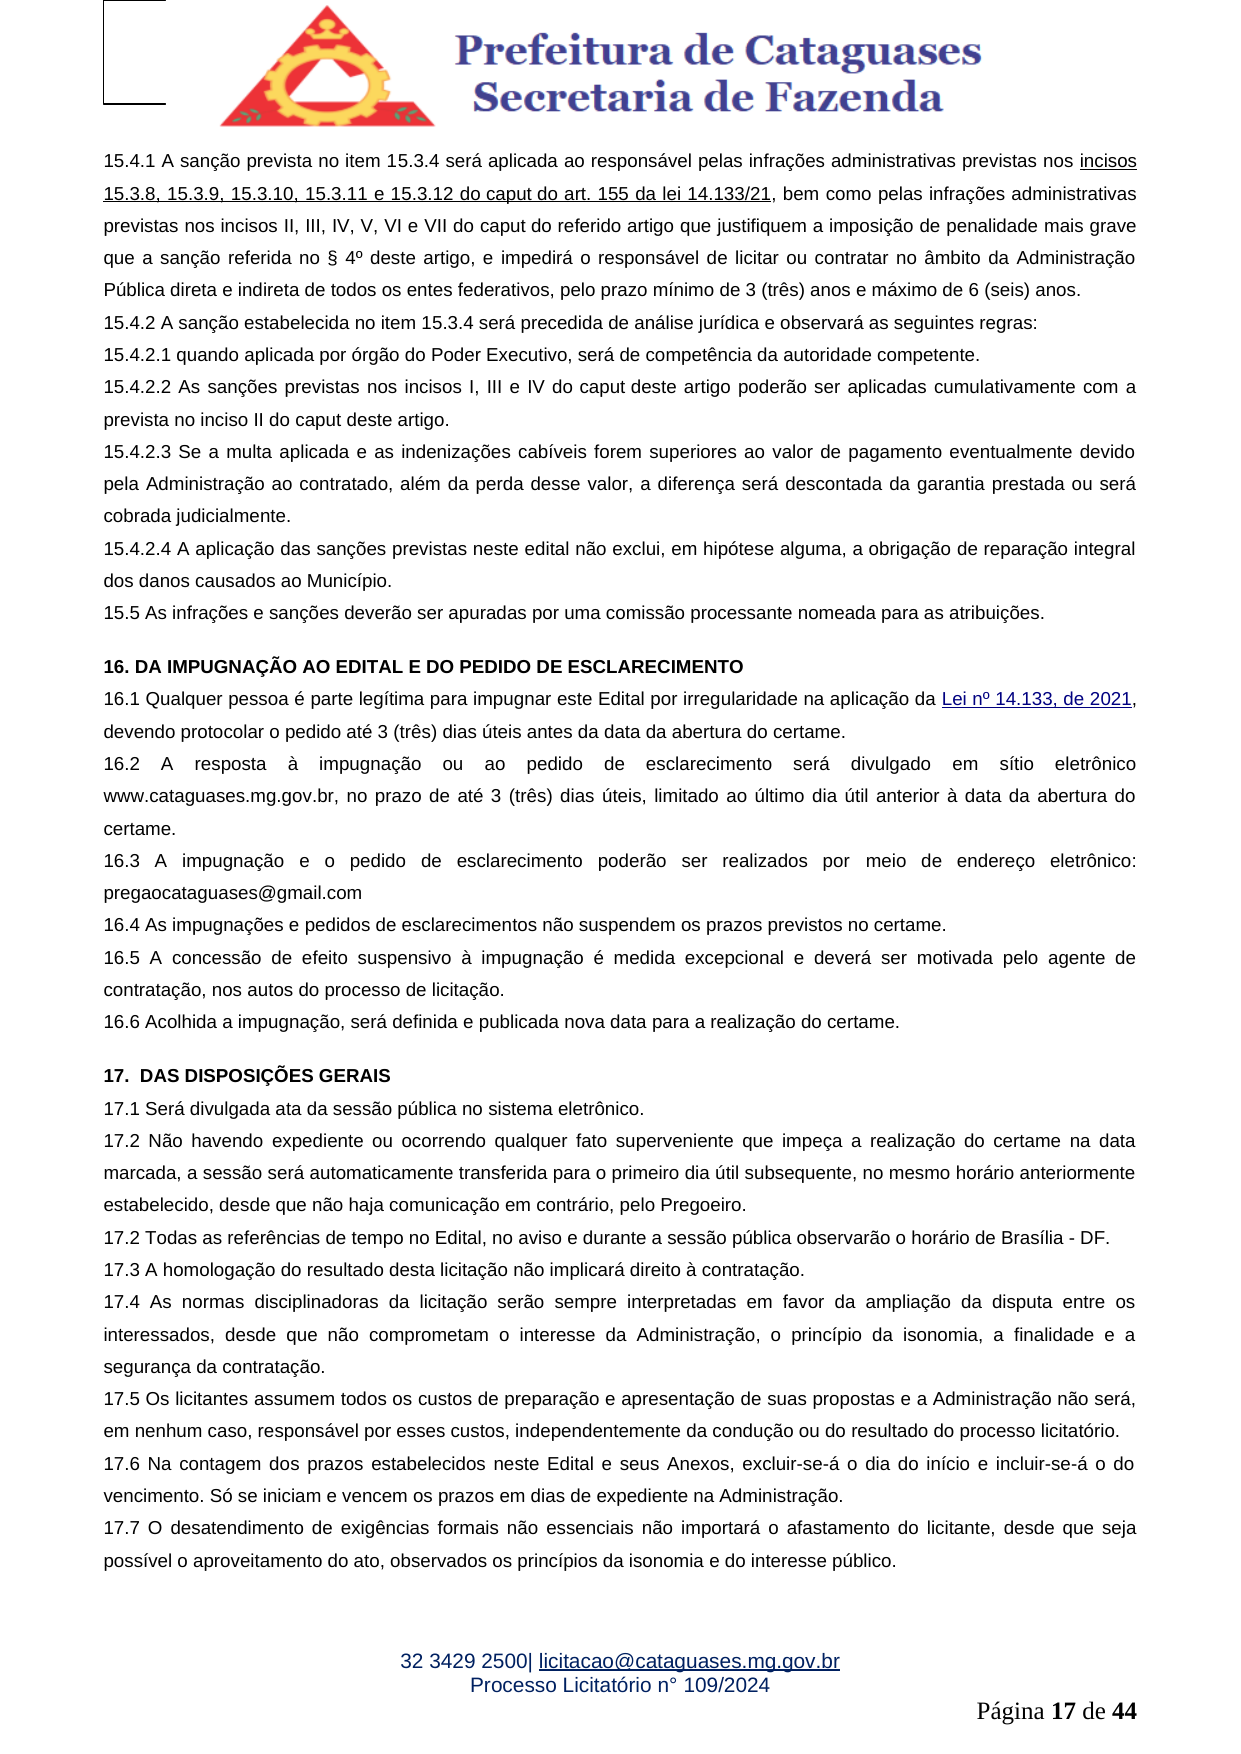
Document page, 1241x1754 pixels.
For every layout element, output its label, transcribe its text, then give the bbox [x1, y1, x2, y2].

text 16.2 A resposta à impugnação ou ao pedido de esclarecimento será divulgado em sítio eletrônico www.cataguases.mg.gov.br, no prazo de até 3 (três) dias úteis, limitado ao último dia útil anterior à data da abertura do certame. [103, 753, 1137, 839]
text 15.4.2.2 As sanções previstas nos incisos I, III e IV do caput deste artigo poderão ser aplicadas cumulativamente com a prevista no inciso II do caput deste artigo. [103, 376, 1137, 430]
text 15.4.1 A sanção prevista no item 15.3.4 será aplicada ao responsável pelas infrações administrativas previstas nos incisos 15.3.8, 15.3.9, 15.3.10, 15.3.11 e 15.3.12 do caput do art. 155 da lei 14.133/21, bem como pelas infrações administrativas previstas nos incisos II, III, IV, V, VI e VII do caput do referido artigo que justifiquem a imposição de penalidade mais grave que a sanção referida no § 4º deste artigo, e impedirá o responsável de licitar ou contratar no âmbito da Administração Pública direta e indireta de todos os entes federativos, pelo prazo mínimo de 3 (três) anos e máximo de 6 (seis) anos. [103, 150, 1137, 301]
text 17.4 As normas disciplinadoras da licitação serão sempre interpretadas em favor da ampliação da disputa entre os interessados, desde que não comprometam o interesse da Administração, o princípio da isonomia, a finalidade e a segurança da contratação. [103, 1291, 1137, 1377]
text 16.1 Qualquer pessoa é parte legítima para impugnar este Edital por irregularidade na aplicação da Lei nº 14.133, de 2021, devendo protocolar o pedido até 3 (três) dias úteis antes da data da abertura do certame. [103, 688, 1137, 742]
text 15.5 As infrações e sanções deverão ser apuradas por uma comissão processante nomeada para as atribuições. [103, 602, 1137, 624]
text 15.4.2.1 quando aplicada por órgão do Poder Executivo, será de competência da autoridade competente. [103, 344, 1137, 365]
text 17.2 Não havendo expediente ou ocorrendo qualquer fato superveniente que impeça a realização do certame na data marcada, a sessão será automaticamente transferida para o primeiro dia útil subsequente, no mesmo horário anteriormente estabelecido, desde que não haja comunicação em contrário, pelo Pregoeiro. [103, 1129, 1137, 1216]
text 15.4.2.4 A aplicação das sanções previstas neste edital não exclui, em hipótese alguma, a obrigação de reparação integral dos danos causados ao Município. [103, 537, 1137, 591]
text 16.6 Acolhida a impugnação, será definida e publicada nova data para a realização do certame. [103, 1011, 1137, 1033]
text 17.5 Os licitantes assumem todos os custos de preparação e apresentação de suas propostas e a Administração não será, em nenhum caso, responsável por esses custos, independentemente da condução ou do resultado do processo licitatório. [103, 1388, 1137, 1442]
text 15.4.2.3 Se a multa aplicada e as indenizações cabíveis forem superiores ao valor de pagamento eventualmente devido pela Administração ao contratado, além da perda desse valor, a diferença será descontada da garantia prestada ou será cobrada judicialmente. [103, 441, 1137, 527]
text 17.6 Na contagem dos prazos estabelecidos neste Edital e seus Anexos, excluir-se-á o dia do início e incluir-se-á o do vencimento. Só se iniciam e vencem os prazos em dias de expediente na Administração. [103, 1452, 1137, 1506]
text 16.4 As impugnações e pedidos de esclarecimentos não suspendem os prazos previstos no certame. [103, 914, 1137, 936]
text 15.4.2 A sanção estabelecida no item 15.3.4 será precedida de análise jurídica e observará as seguintes regras: [103, 311, 1137, 333]
list DAS DISPOSIÇÕES GERAIS [103, 1065, 1137, 1087]
text 17.2 Todas as referências de tempo no Edital, no aviso e durante a sessão pública observarão o horário de Brasília - DF. [103, 1226, 1137, 1248]
text 17.1 Será divulgada ata da sessão pública no sistema eletrônico. [103, 1097, 1137, 1119]
picture [165, 0, 1075, 148]
text 17.3 A homologação do resultado desta licitação não implicará direito à contratação. [103, 1259, 1137, 1280]
list DA IMPUGNAÇÃO AO EDITAL E DO PEDIDO DE ESCLARECIMENTO [103, 656, 1137, 677]
text 17.7 O desatendimento de exigências formais não essenciais não importará o afastamento do licitante, desde que seja possível o aproveitamento do ato, observados os princípios da isonomia e do interesse público. [103, 1517, 1137, 1571]
text 16.5 A concessão de efeito suspensivo à impugnação é medida excepcional e deverá ser motivada pelo agente de contratação, nos autos do processo de licitação. [103, 947, 1137, 1000]
text 16.3 A impugnação e o pedido de esclarecimento poderão ser realizados por meio de endereço eletrônico: pregaocataguases@gmail.com [103, 850, 1137, 903]
